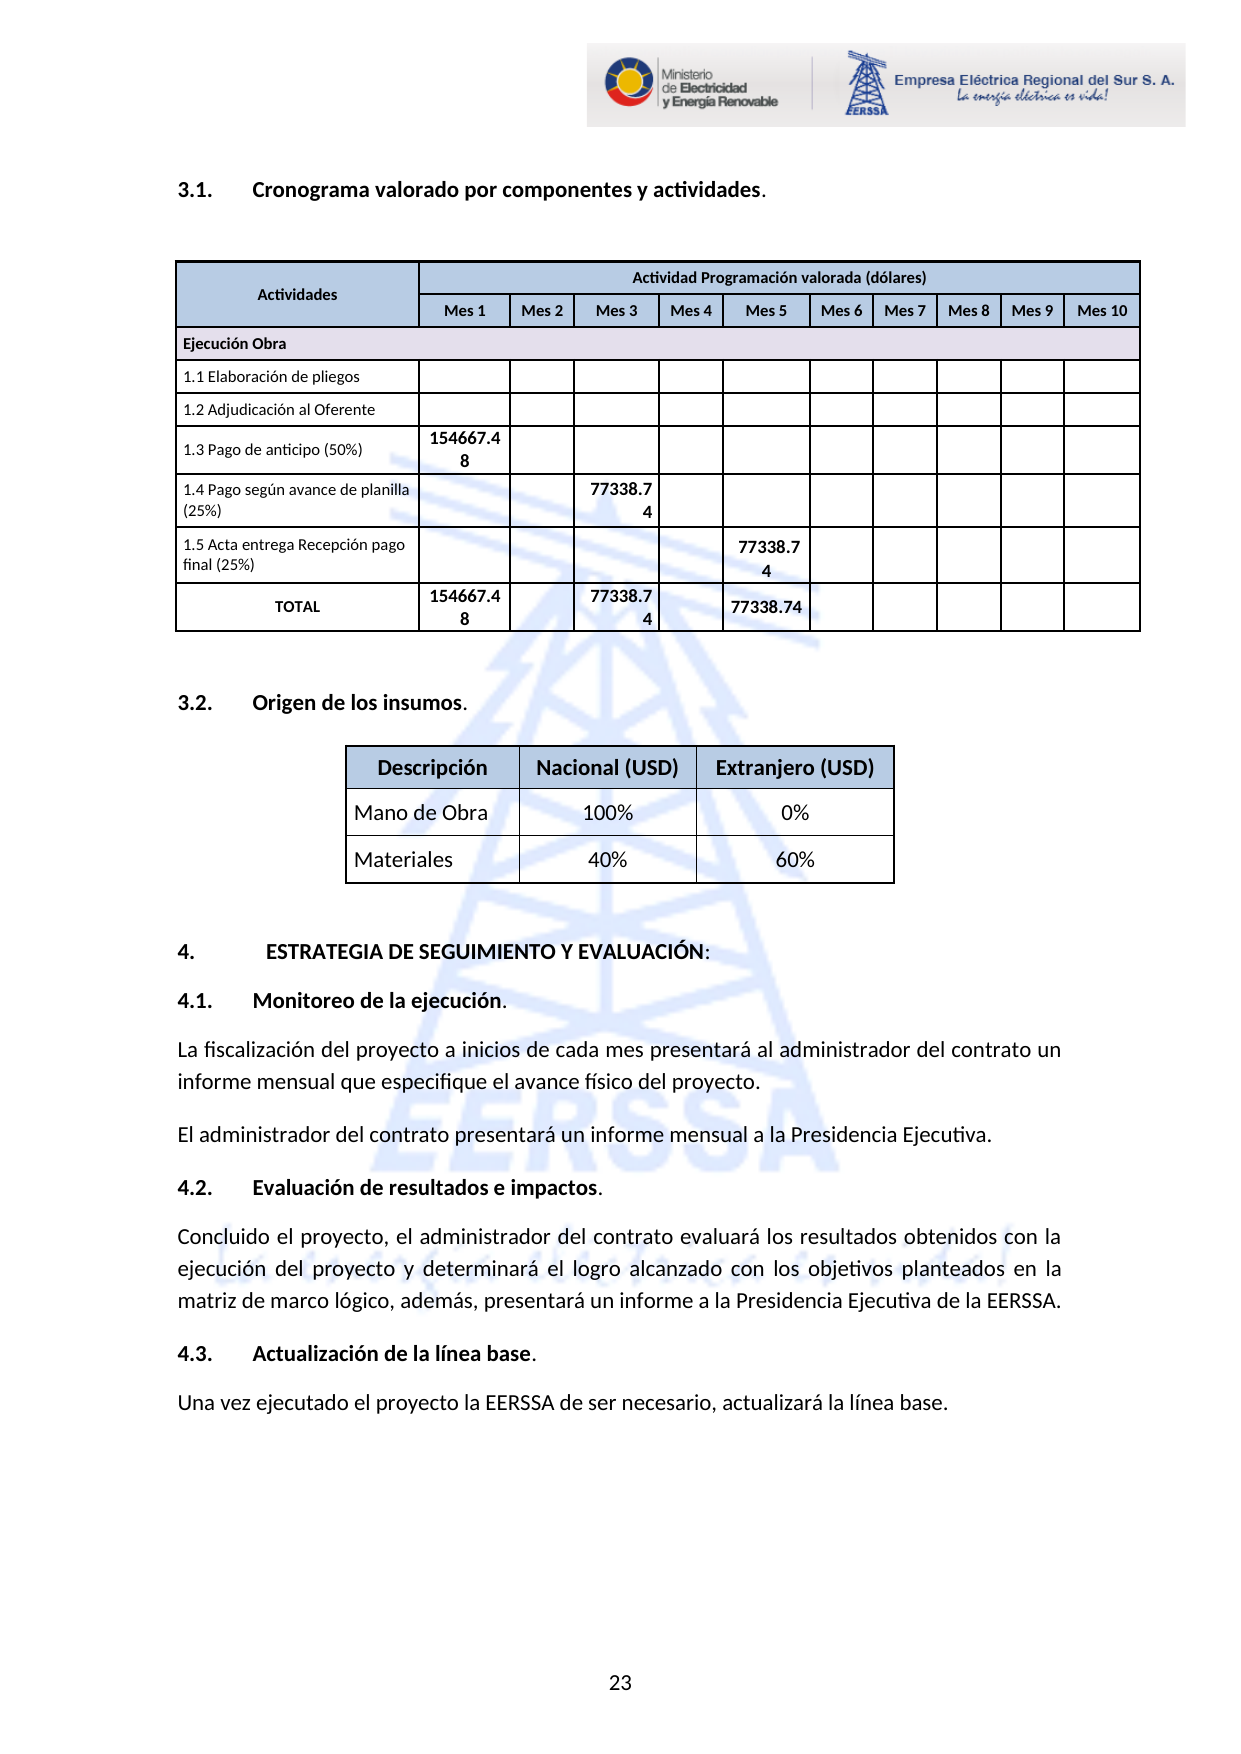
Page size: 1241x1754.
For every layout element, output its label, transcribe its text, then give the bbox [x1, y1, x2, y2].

table_cell [811, 475, 872, 526]
table_cell [1002, 427, 1063, 472]
table_cell [811, 427, 872, 472]
table_cell [1065, 475, 1139, 526]
list Evaluación de resultados e impactos. [177, 1173, 1063, 1201]
table_cell 154667.48 [420, 427, 509, 472]
table_cell 77338.74 [724, 528, 809, 582]
table_cell [575, 394, 658, 424]
table_header Actividad Programación valorada (dólares) [420, 263, 1139, 293]
text El administrador del contrato presentará un informe mensual a la Presidencia Ejecutiva. [177, 1120, 1063, 1148]
text Concluido el proyecto, el administrador del contrato evaluará los resultados obtenidos con la ejecución del proyecto y determinará el logro alcanzado con los objetivos planteados en la matriz de marco lógico, además, presentará un informe a la Presidencia Ejecutiva de la EERSSA. [177, 1222, 1063, 1314]
table_cell [420, 361, 509, 392]
table_cell [938, 584, 1000, 630]
table_cell 100% [520, 789, 696, 835]
table_cell Materiales [347, 836, 519, 882]
table_cell Mes 5 [724, 295, 809, 326]
table_cell 1.4 Pago según avance de planilla (25%) [177, 475, 418, 526]
table_cell 1.2 Adjudicación al Oferente [177, 394, 418, 424]
table_cell 0% [697, 789, 893, 835]
table_cell [874, 394, 936, 424]
table_header Descripción [347, 747, 519, 788]
table_cell [1065, 528, 1139, 582]
table_cell [1065, 427, 1139, 472]
table_cell Ejecución Obra [177, 328, 1139, 359]
table_cell [1002, 528, 1063, 582]
table_cell [1002, 475, 1063, 526]
table_cell [874, 528, 936, 582]
table_cell [511, 394, 573, 424]
table_cell [511, 475, 573, 526]
table_cell [660, 584, 722, 630]
table_cell [811, 394, 872, 424]
list Monitoreo de la ejecución. [177, 986, 1063, 1014]
table_cell [575, 427, 658, 472]
table_cell [511, 528, 573, 582]
table_cell Mes 3 [575, 295, 658, 326]
table_cell [420, 394, 509, 424]
table_cell 1.5 Acta entrega Recepción pago final (25%) [177, 528, 418, 582]
table_cell TOTAL [177, 584, 418, 630]
table_cell Mes 4 [660, 295, 722, 326]
table_cell [811, 584, 872, 630]
table_cell [938, 528, 1000, 582]
table_cell [420, 528, 509, 582]
list Origen de los insumos. [177, 688, 1063, 717]
table_cell [1065, 584, 1139, 630]
table_cell [938, 475, 1000, 526]
table_cell [660, 427, 722, 472]
table_cell [1002, 584, 1063, 630]
table_header Extranjero (USD) [697, 747, 893, 788]
list Actualización de la línea base. [177, 1339, 1063, 1367]
table_cell [660, 475, 722, 526]
picture [586, 43, 1186, 127]
list Cronograma valorado por componentes y actividades. [177, 176, 1063, 204]
table_cell [511, 361, 573, 392]
table_cell Mes 9 [1002, 295, 1063, 326]
table_cell [724, 361, 809, 392]
table_cell [511, 427, 573, 472]
table_cell [1065, 394, 1139, 424]
table_cell [575, 361, 658, 392]
table_cell [511, 584, 573, 630]
table_cell [874, 584, 936, 630]
list ESTRATEGIA DE SEGUIMIENTO Y EVALUACIÓN: [177, 937, 1063, 965]
table_header Nacional (USD) [520, 747, 696, 788]
table_cell Mes 1 [420, 295, 509, 326]
table_header Actividades [177, 263, 418, 326]
text Una vez ejecutado el proyecto la EERSSA de ser necesario, actualizará la línea base. [177, 1388, 1063, 1416]
table_cell Mes 2 [511, 295, 573, 326]
table_cell 40% [520, 836, 696, 882]
table_cell [874, 427, 936, 472]
table_cell 77338.74 [724, 584, 809, 630]
table_cell Mes 10 [1065, 295, 1139, 326]
table_cell Mes 8 [938, 295, 1000, 326]
table_cell 154667.48 [420, 584, 509, 630]
table_cell 1.1 Elaboración de pliegos [177, 361, 418, 392]
table_cell [660, 361, 722, 392]
table_cell 1.3 Pago de anticipo (50%) [177, 427, 418, 472]
table_cell [575, 528, 658, 582]
table_cell Mes 6 [811, 295, 872, 326]
table_cell [938, 394, 1000, 424]
table_cell [938, 361, 1000, 392]
table_cell [660, 394, 722, 424]
table_cell [811, 528, 872, 582]
table_cell [874, 361, 936, 392]
text La fiscalización del proyecto a inicios de cada mes presentará al administrador del contrato un informe mensual que especifique el avance físico del proyecto. [177, 1035, 1063, 1095]
table_cell 77338.74 [575, 475, 658, 526]
table_cell [724, 394, 809, 424]
table_cell [938, 427, 1000, 472]
table_cell 60% [697, 836, 893, 882]
table_cell [724, 427, 809, 472]
table_cell [420, 475, 509, 526]
table_cell [1065, 361, 1139, 392]
table_cell [811, 361, 872, 392]
table_cell Mano de Obra [347, 789, 519, 835]
table_cell [1002, 394, 1063, 424]
table_cell [874, 475, 936, 526]
table_cell [1002, 361, 1063, 392]
table_cell Mes 7 [874, 295, 936, 326]
table_cell [660, 528, 722, 582]
table_cell [724, 475, 809, 526]
table_cell 77338.74 [575, 584, 658, 630]
